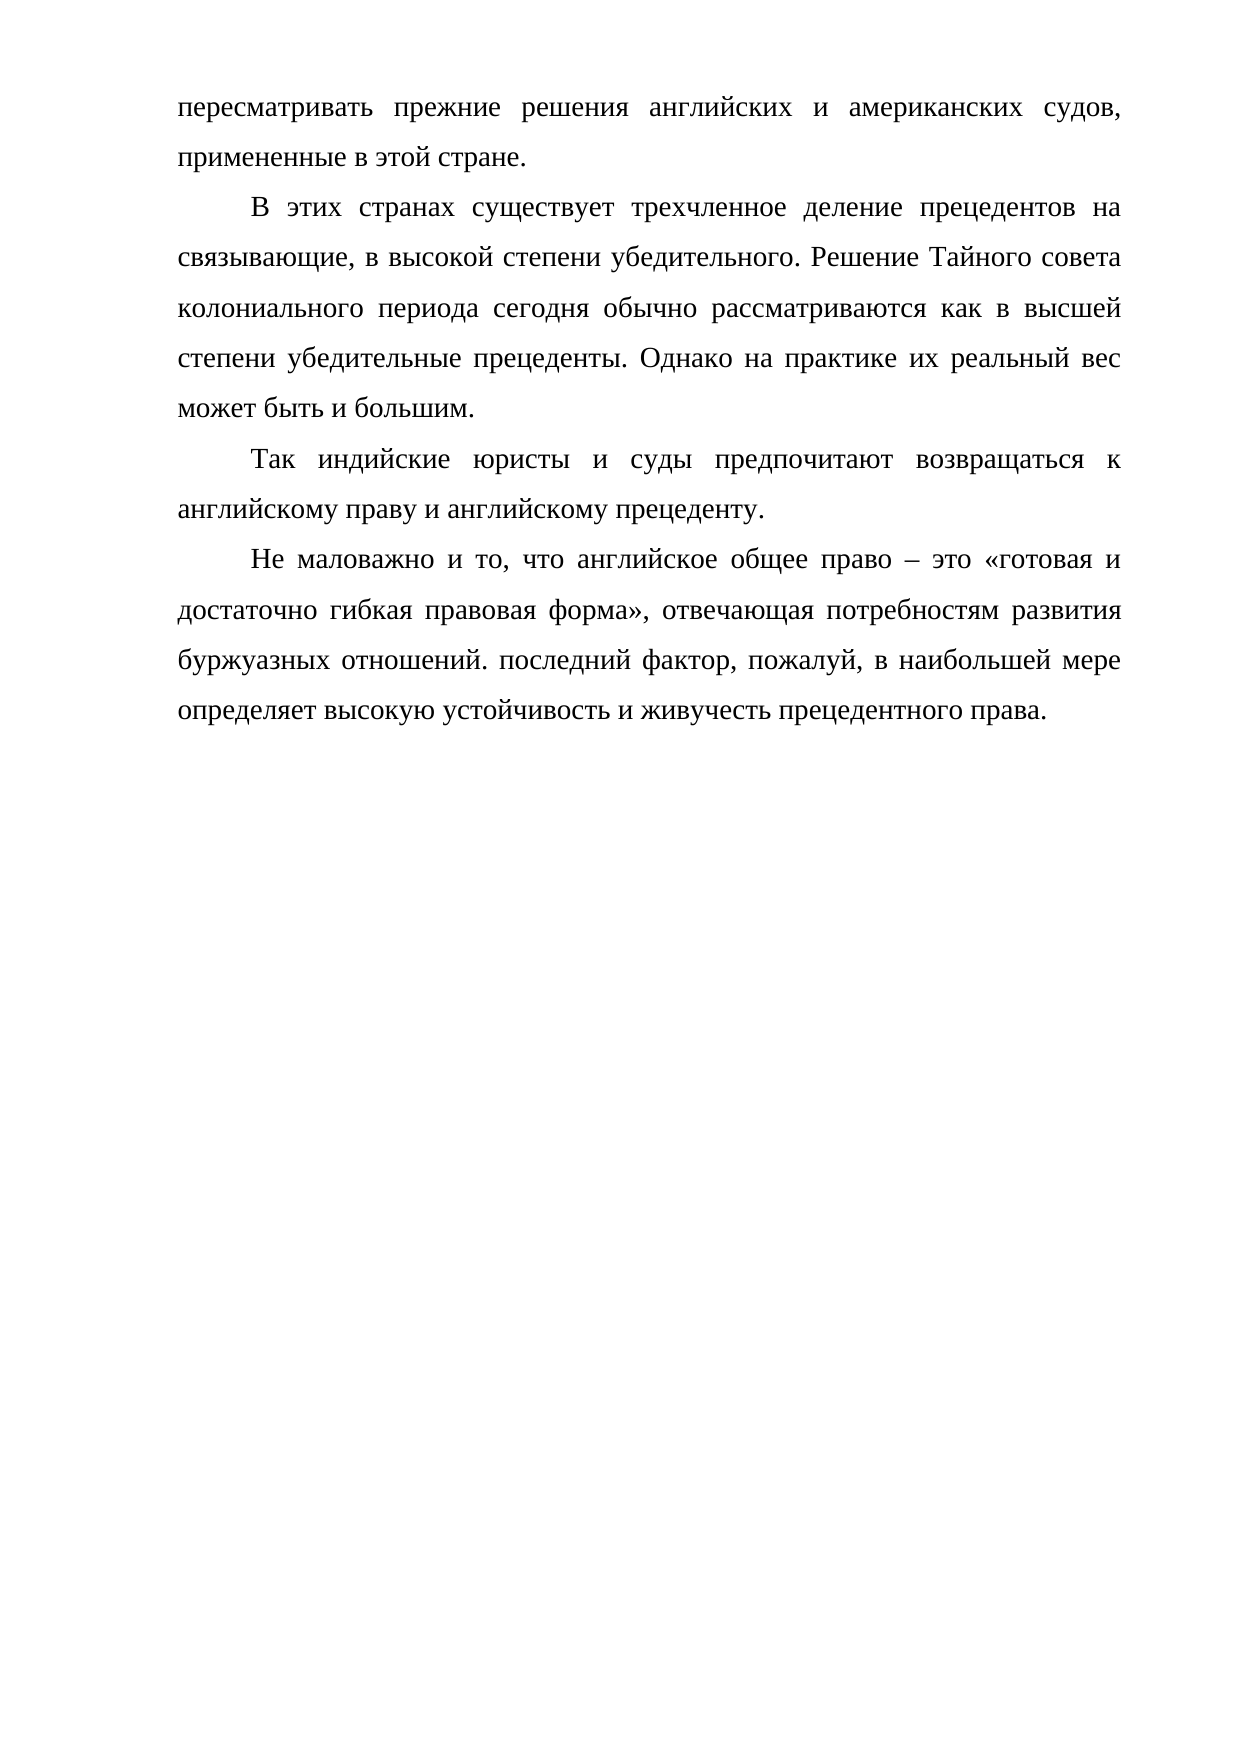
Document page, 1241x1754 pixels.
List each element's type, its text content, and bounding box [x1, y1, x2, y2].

text В этих странах существует трехчленное деление прецедентов на связывающие, в высокой степени убедительного. Решение Тайного совета колониального периода сегодня обычно рассматриваются как в высшей степени убедительные прецеденты. Однако на практике их реальный вес может быть и большим. [177, 189, 1122, 424]
text Так индийские юристы и суды предпочитают возвращаться к английскому праву и английскому прецеденту. [177, 441, 1122, 525]
text Не маловажно и то, что английское общее право – это «готовая и достаточно гибкая правовая форма», отвечающая потребностям развития буржуазных отношений. последний фактор, пожалуй, в наибольшей мере определяет высокую устойчивость и живучесть прецедентного права. [177, 541, 1122, 726]
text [177, 89, 1122, 172]
